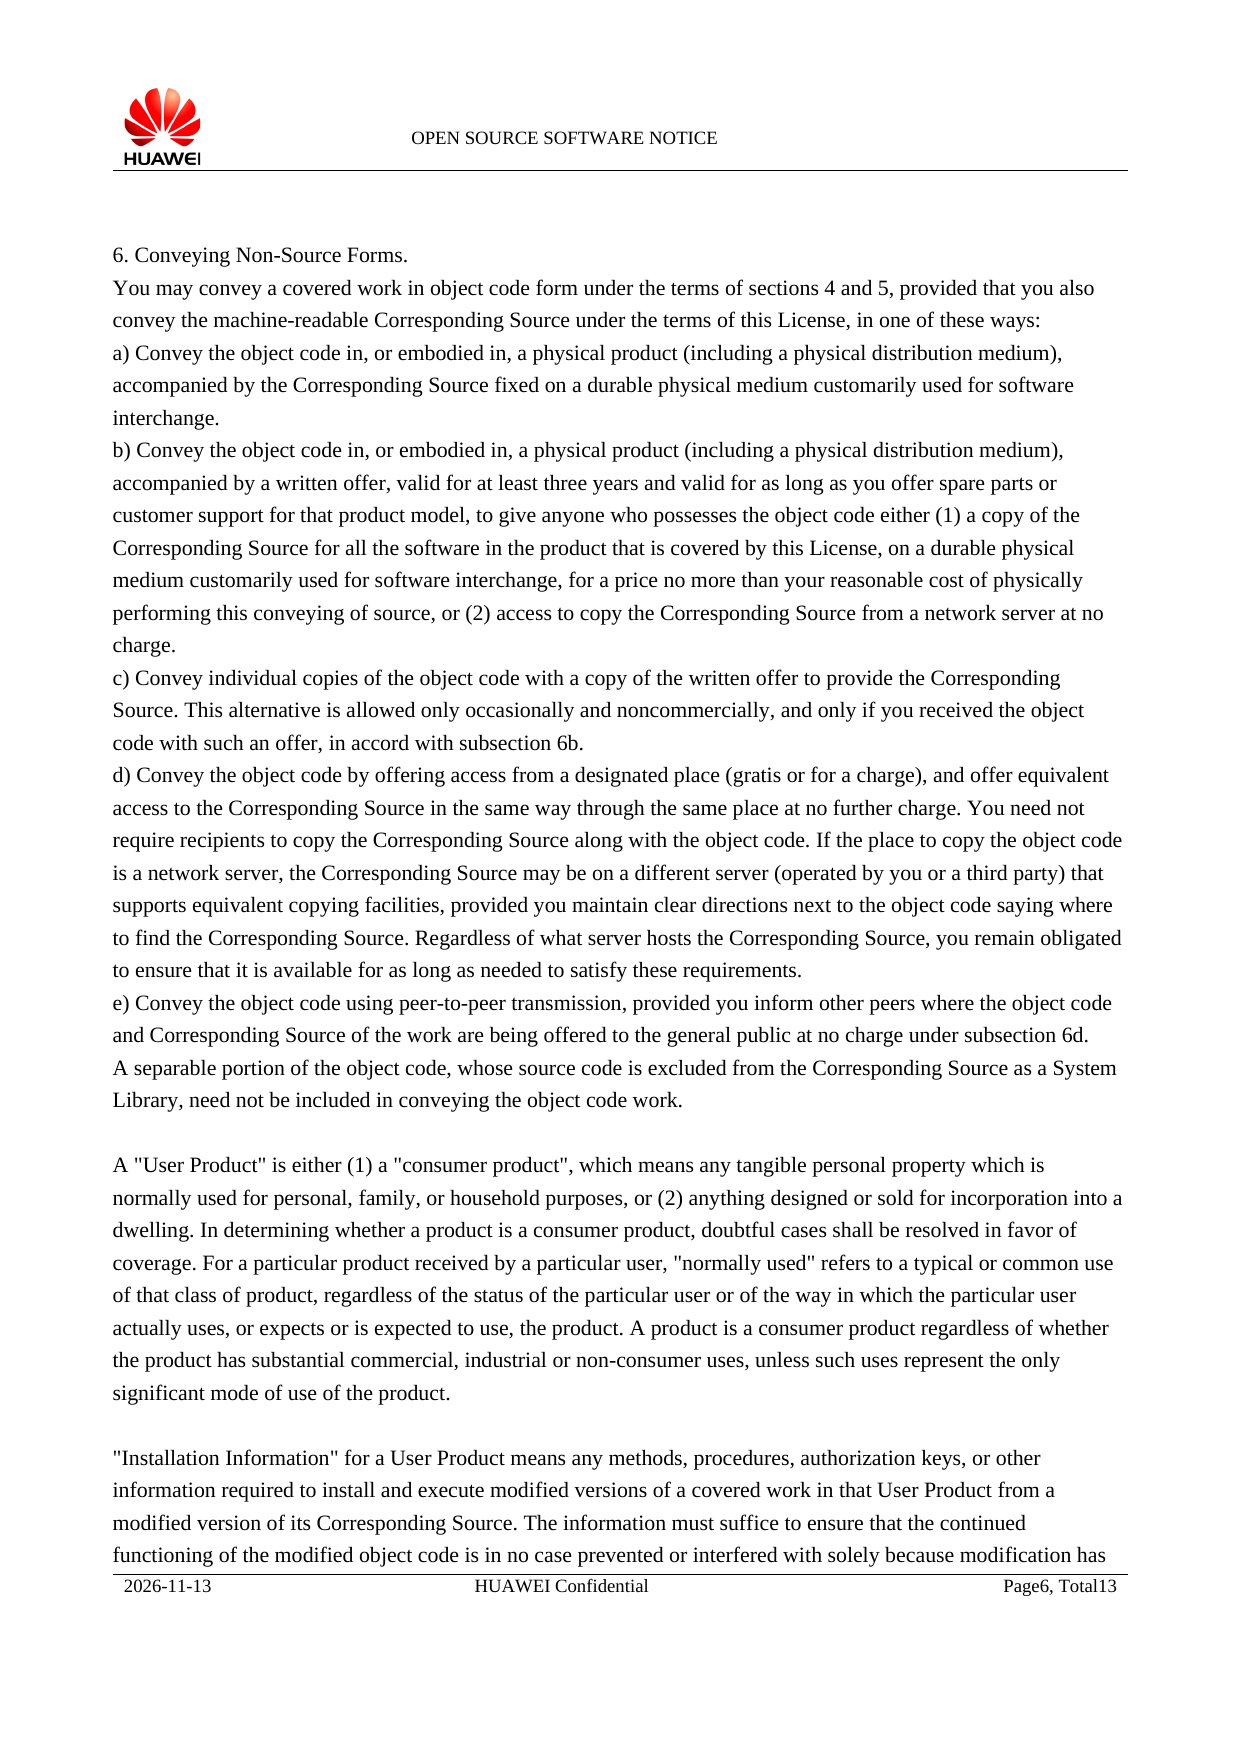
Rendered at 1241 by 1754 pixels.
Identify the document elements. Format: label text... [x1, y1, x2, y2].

picture [124, 88, 201, 165]
